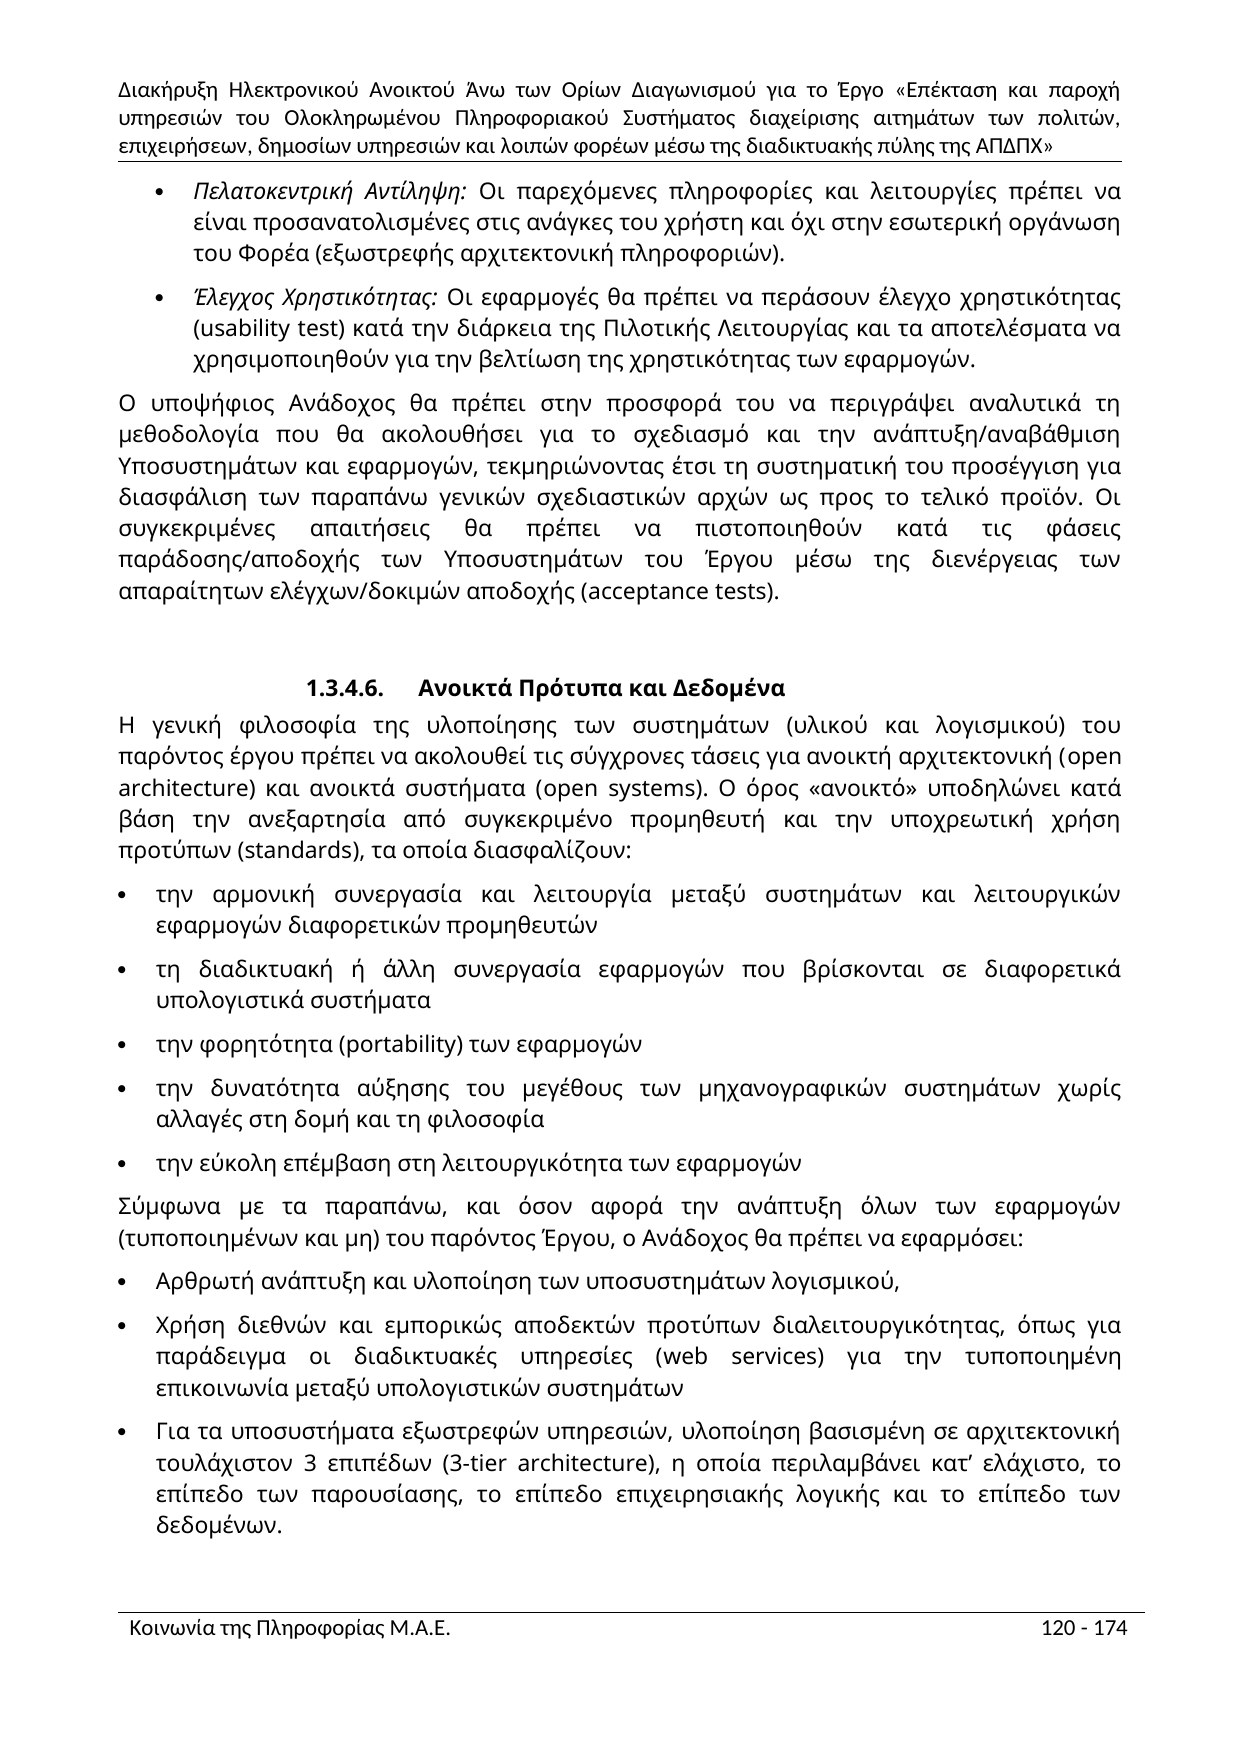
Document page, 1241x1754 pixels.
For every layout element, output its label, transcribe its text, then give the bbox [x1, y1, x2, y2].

list την εύκολη επέμβαση στη λειτουργικότητα των εφαρμογών [118, 1146, 1122, 1178]
list Έλεγχος Χρηστικότητας: Οι εφαρμογές θα πρέπει να περάσουν έλεγχο χρηστικότητας (usability test) κατά την διάρκεια της Πιλοτικής Λειτουργίας και τα αποτελέσματα να χρησιμοποιηθούν για την βελτίωση της χρηστικότητας των εφαρμογών. [156, 281, 1122, 375]
text Η γενική φιλοσοφία της υλοποίησης των συστημάτων (υλικού και λογισμικού) του παρόντος έργου πρέπει να ακολουθεί τις σύγχρονες τάσεις για ανοικτή αρχιτεκτονική (open architecture) και ανοικτά συστήματα (open systems). Ο όρος «ανοικτό» υποδηλώνει κατά βάση την ανεξαρτησία από συγκεκριμένο προμηθευτή και την υποχρεωτική χρήση προτύπων (standards), τα οποία διασφαλίζουν: [118, 709, 1122, 865]
subtitle Ανοικτά Πρότυπα και Δεδομένα [306, 671, 1122, 703]
list Πελατοκεντρική Αντίληψη: Οι παρεχόμενες πληροφορίες και λειτουργίες πρέπει να είναι προσανατολισμένες στις ανάγκες του χρήστη και όχι στην εσωτερική οργάνωση του Φορέα (εξωστρεφής αρχιτεκτονική πληροφοριών). [156, 175, 1122, 268]
list την φορητότητα (portability) των εφαρμογών [118, 1028, 1122, 1059]
list τη διαδικτυακή ή άλλη συνεργασία εφαρμογών που βρίσκονται σε διαφορετικά υπολογιστικά συστήματα [118, 953, 1122, 1015]
text Σύμφωνα με τα παραπάνω, και όσον αφορά την ανάπτυξη όλων των εφαρμογών (τυποποιημένων και μη) του παρόντος Έργου, ο Ανάδοχος θα πρέπει να εφαρμόσει: [118, 1190, 1122, 1253]
list Χρήση διεθνών και εμπορικώς αποδεκτών προτύπων διαλειτουργικότητας, όπως για παράδειγμα οι διαδικτυακές υπηρεσίες (web services) για την τυποποιημένη επικοινωνία μεταξύ υπολογιστικών συστημάτων [118, 1309, 1122, 1403]
list Αρθρωτή ανάπτυξη και υλοποίηση των υποσυστημάτων λογισμικού, [118, 1265, 1122, 1296]
list Για τα υποσυστήματα εξωστρεφών υπηρεσιών, υλοποίηση βασισμένη σε αρχιτεκτονική τουλάχιστον 3 επιπέδων (3-tier architecture), η οποία περιλαμβάνει κατ’ ελάχιστο, το επίπεδο των παρουσίασης, το επίπεδο επιχειρησιακής λογικής και το επίπεδο των δεδομένων. [118, 1415, 1122, 1540]
list την δυνατότητα αύξησης του μεγέθους των μηχανογραφικών συστημάτων χωρίς αλλαγές στη δομή και τη φιλοσοφία [118, 1071, 1122, 1134]
text Ο υποψήφιος Ανάδοχος θα πρέπει στην προσφορά του να περιγράψει αναλυτικά τη μεθοδολογία που θα ακολουθήσει για το σχεδιασμό και την ανάπτυξη/αναβάθμιση Υποσυστημάτων και εφαρμογών, τεκμηριώνοντας έτσι τη συστηματική του προσέγγιση για διασφάλιση των παραπάνω γενικών σχεδιαστικών αρχών ως προς το τελικό προϊόν. Οι συγκεκριμένες απαιτήσεις θα πρέπει να πιστοποιηθούν κατά τις φάσεις παράδοσης/αποδοχής των Υποσυστημάτων του Έργου μέσω της διενέργειας των απαραίτητων ελέγχων/δοκιμών αποδοχής (acceptance tests). [118, 387, 1122, 606]
list την αρμονική συνεργασία και λειτουργία μεταξύ συστημάτων και λειτουργικών εφαρμογών διαφορετικών προμηθευτών [118, 878, 1122, 940]
